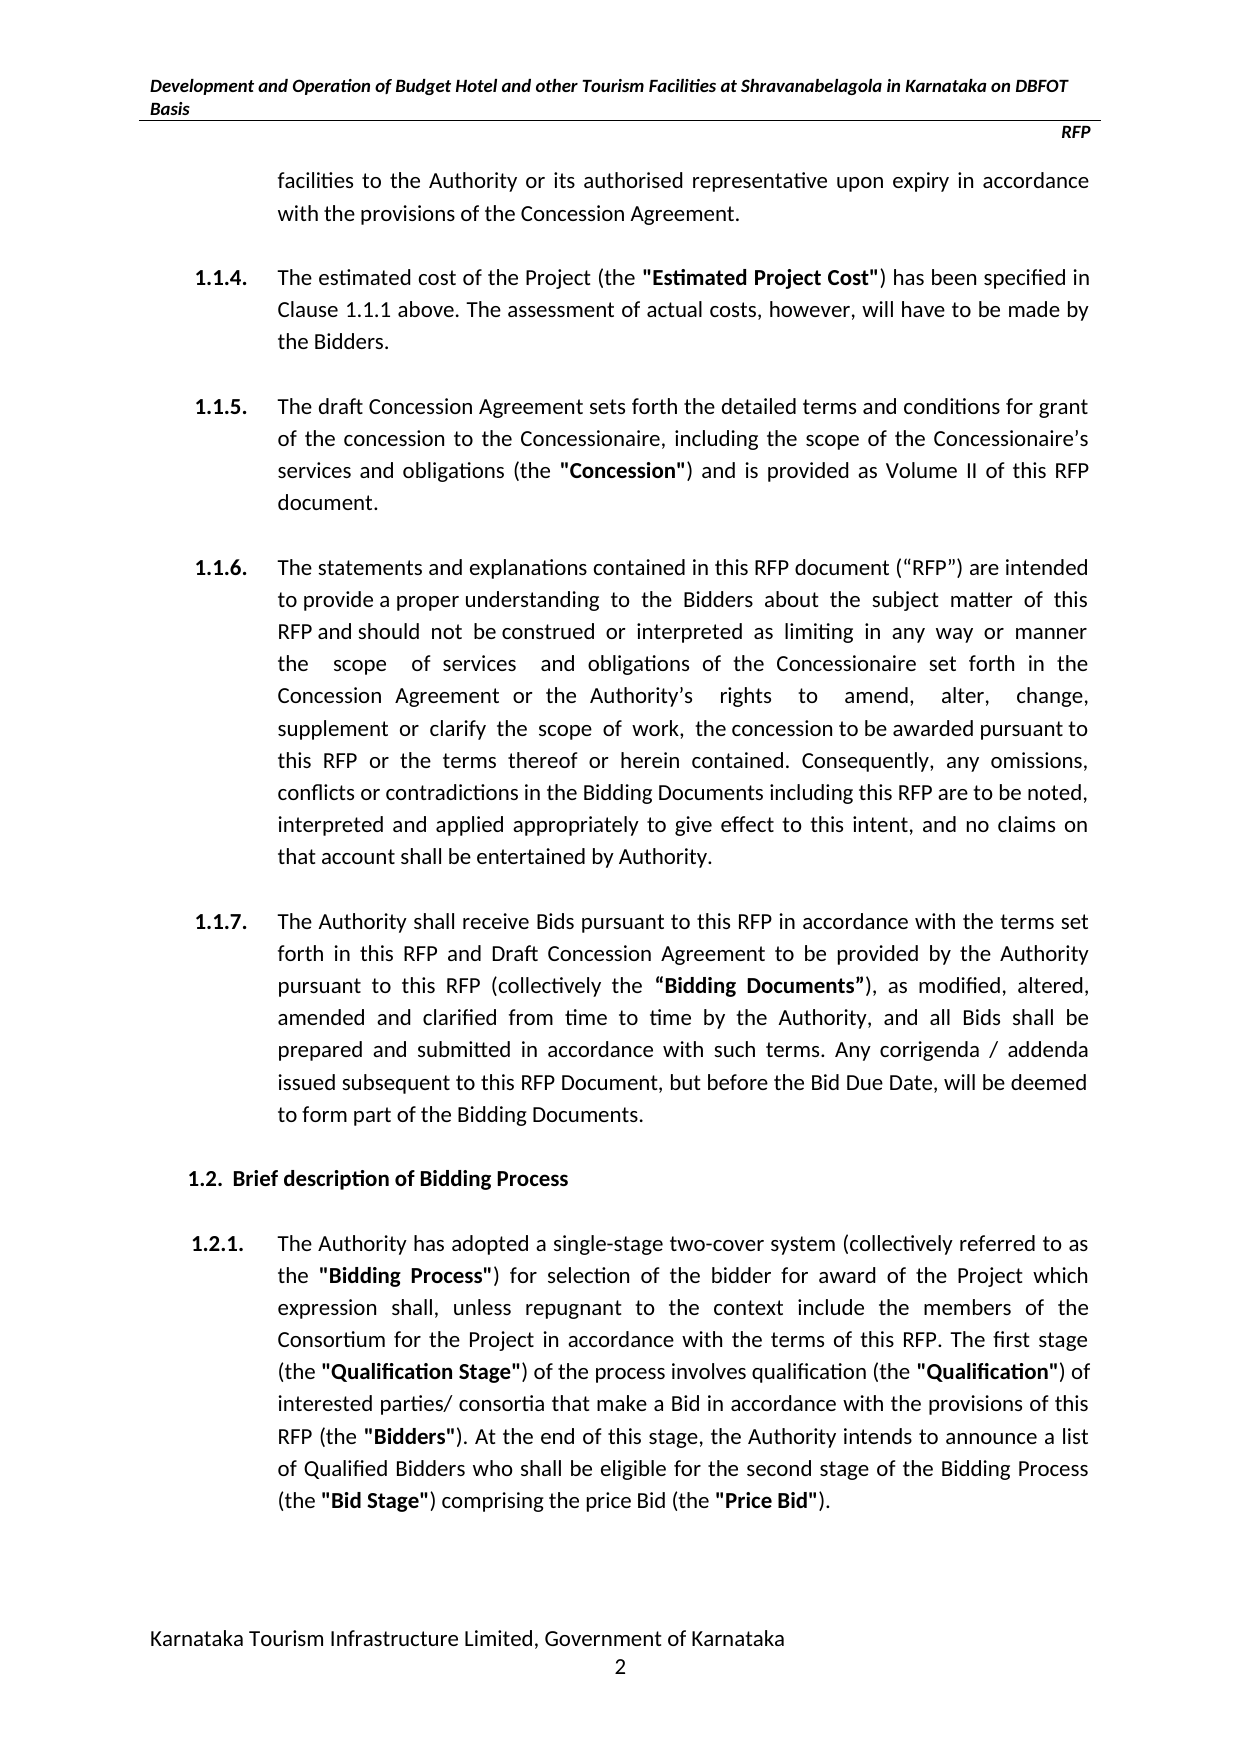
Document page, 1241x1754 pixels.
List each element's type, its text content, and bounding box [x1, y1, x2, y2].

list The Authority shall receive Bids pursuant to this RFP in accordance with the terms set forth in this RFP and Draft Concession Agreement to be provided by the Authority pursuant to this RFP (collectively the “Bidding Documents”), as modified, altered, amended and clarified from time to time by the Authority, and all Bids shall be prepared and submitted in accordance with such terms. Any corrigenda / addenda issued subsequent to this RFP Document, but before the Bid Due Date, will be deemed to form part of the Bidding Documents. [194, 907, 1090, 1128]
list The statements and explanations contained in this RFP document (“RFP”) are intended to provide a proper understanding to the Bidders about the subject matter of this RFP and should not be construed or interpreted as limiting in any way or manner the scope of services and obligations of the Concessionaire set forth in the Concession Agreement or the Authority’s rights to amend, alter, change, supplement or clarify the scope of work, the concession to be awarded pursuant to this RFP or the terms thereof or herein contained. Consequently, any omissions, conflicts or contradictions in the Bidding Documents including this RFP are to be noted, interpreted and applied appropriately to give effect to this intent, and no claims on that account shall be entertained by Authority. [194, 553, 1090, 870]
list The draft Concession Agreement sets forth the detailed terms and conditions for grant of the concession to the Concessionaire, including the scope of the Concessionaire’s services and obligations (the "Concession") and is provided as Volume II of this RFP document. [194, 392, 1090, 516]
list The Authority has adopted a single-stage two-cover system (collectively referred to as the "Bidding Process") for selection of the bidder for award of the Project which expression shall, unless repugnant to the context include the members of the Consortium for the Project in accordance with the terms of this RFP. The first stage (the "Qualification Stage") of the process involves qualification (the "Qualification") of interested parties/ consortia that make a Bid in accordance with the provisions of this RFP (the "Bidders"). At the end of this stage, the Authority intends to announce a list of Qualified Bidders who shall be eligible for the second stage of the Bidding Process (the "Bid Stage") comprising the price Bid (the "Price Bid"). [191, 1229, 1090, 1514]
list Brief description of Bidding Process [187, 1164, 1090, 1192]
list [194, 166, 1090, 227]
list The estimated cost of the Project (the "Estimated Project Cost") has been specified in Clause 1.1.1 above. The assessment of actual costs, however, will have to be made by the Bidders. [194, 263, 1090, 355]
